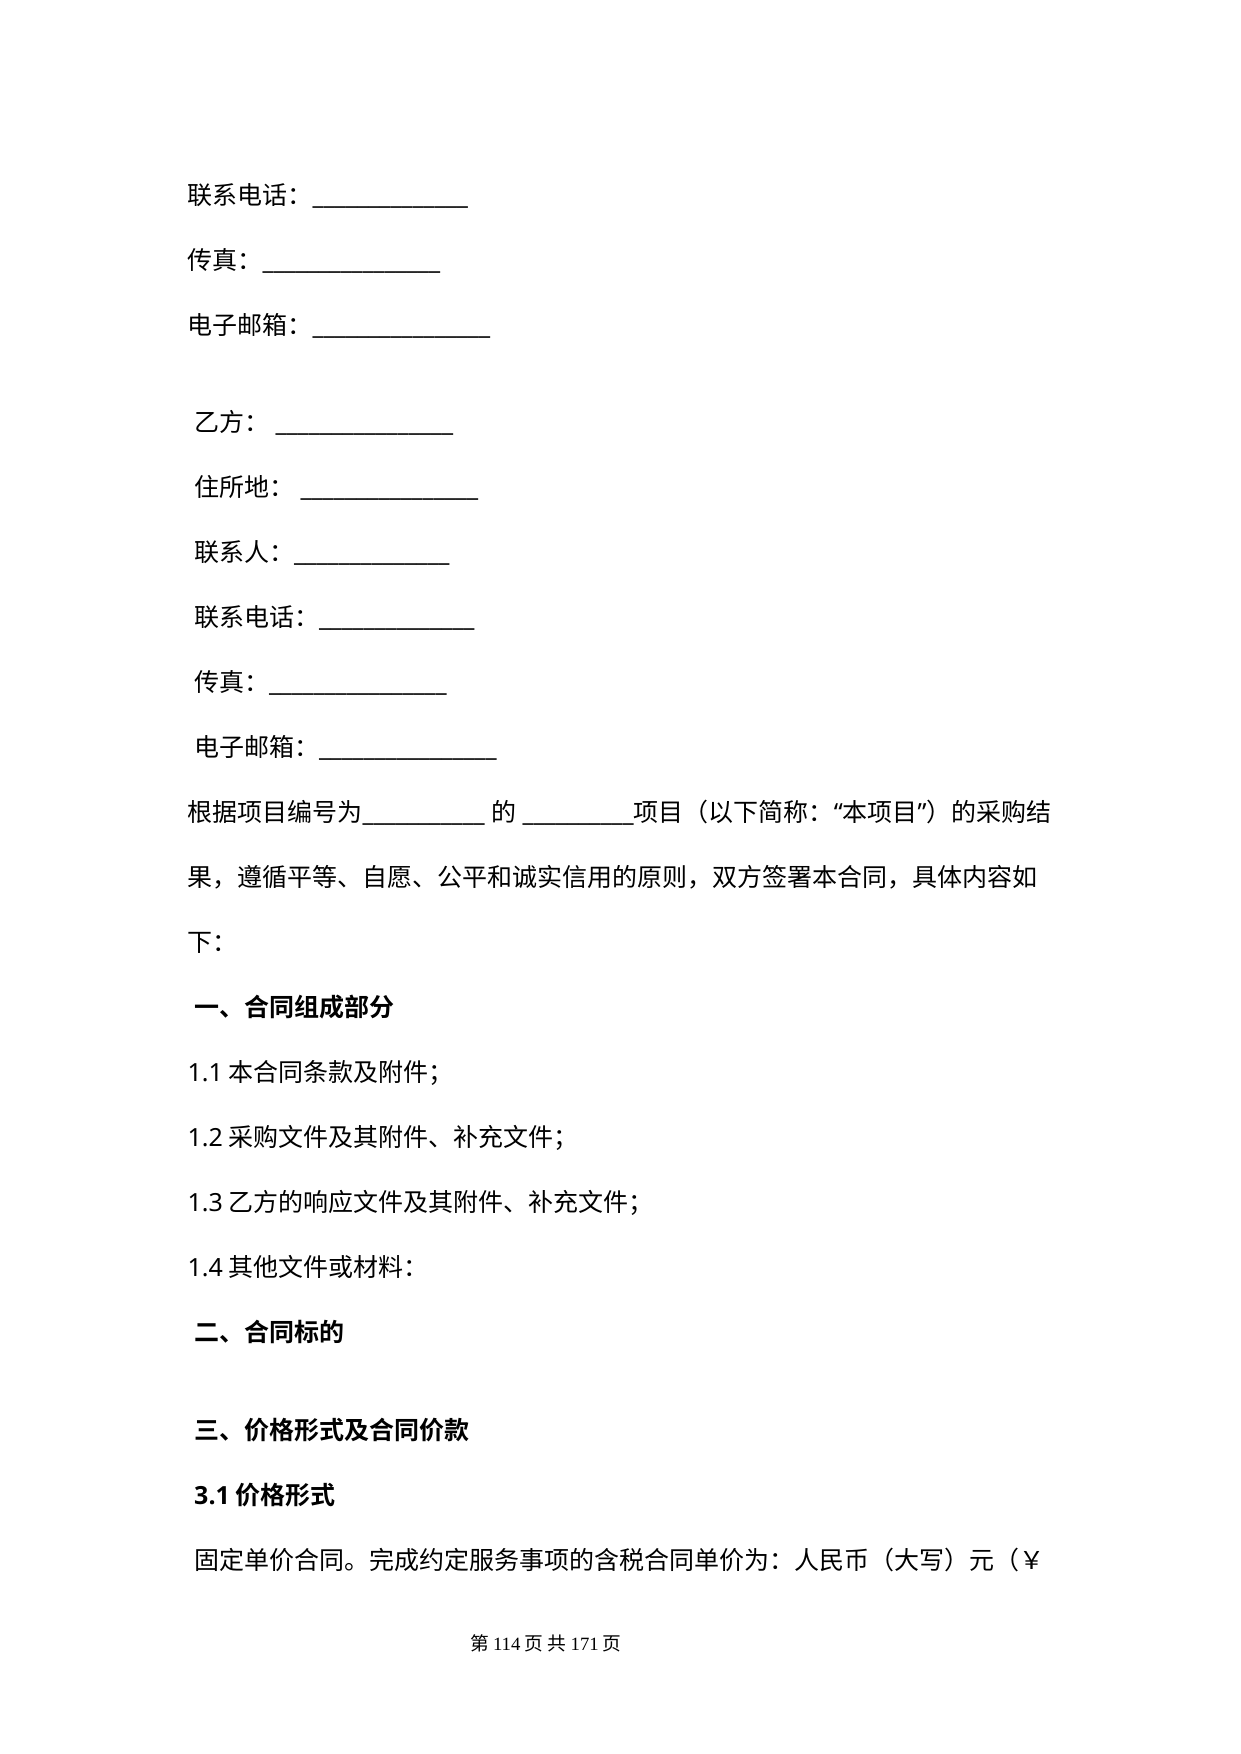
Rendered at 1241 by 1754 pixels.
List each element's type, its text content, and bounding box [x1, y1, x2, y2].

text 传真：________________ [187, 227, 1053, 292]
text 1.1本合同条款及附件； [187, 1039, 1053, 1104]
text 一、合同组成部分 [187, 974, 1053, 1039]
text 1.4其他文件或材料： [187, 1234, 1053, 1299]
text 1.2采购文件及其附件、补充文件； [187, 1104, 1053, 1169]
text 电子邮箱：________________ [187, 714, 1053, 779]
text 乙方： ________________ [187, 389, 1053, 454]
text 根据项目编号为___________ 的 __________项目（以下简称：“本项目”）的采购结果，遵循平等、自愿、公平和诚实信用的原则，双方签署本合同，具体内容如下： [187, 779, 1053, 974]
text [187, 1527, 1053, 1592]
text 电子邮箱：________________ [187, 292, 1053, 389]
text 联系人：______________ [187, 519, 1053, 584]
text 住所地： ________________ [187, 454, 1053, 519]
text 1.3乙方的响应文件及其附件、补充文件； [187, 1169, 1053, 1234]
text 3.1价格形式 [187, 1462, 1053, 1527]
text 三、价格形式及合同价款 [187, 1397, 1053, 1462]
text 二、合同标的 [187, 1299, 1053, 1397]
text 联系电话：______________ [187, 584, 1053, 649]
text 联系电话：______________ [187, 162, 1053, 227]
text 传真：________________ [187, 649, 1053, 714]
